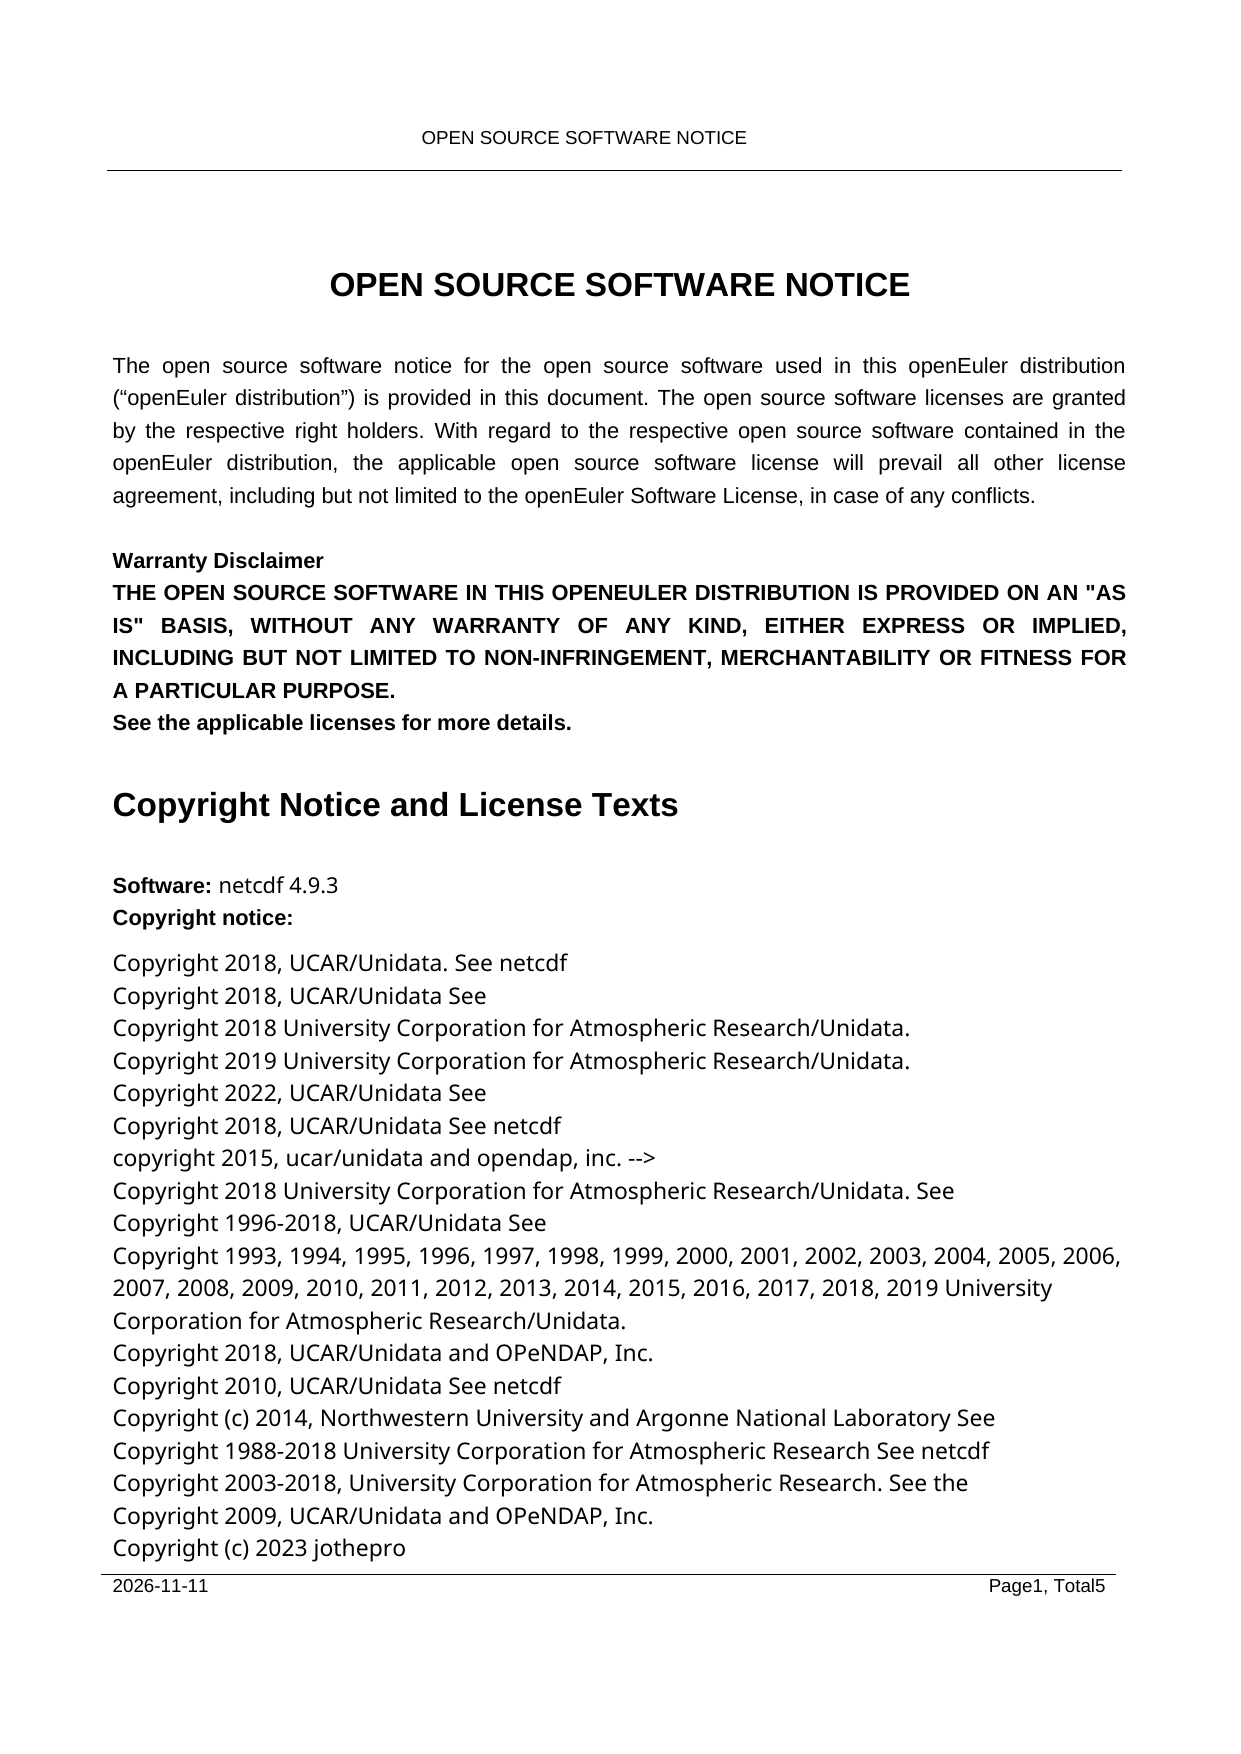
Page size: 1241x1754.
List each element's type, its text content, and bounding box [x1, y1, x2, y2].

title Software: netcdf 4.9.3 [112, 869, 1128, 901]
text The open source software notice for the open source software used in this openEuler distribution (“openEuler distribution”) is provided in this document. The open source software licenses are granted by the respective right holders. With regard to the respective open source software contained in the openEuler distribution, the applicable open source software license will prevail all other license agreement, including but not limited to the openEuler Software License, in case of any conflicts. [112, 349, 1128, 511]
text THE OPEN SOURCE SOFTWARE IN THIS OPENEULER DISTRIBUTION IS PROVIDED ON AN "AS IS" BASIS, WITHOUT ANY WARRANTY OF ANY KIND, EITHER EXPRESS OR IMPLIED, INCLUDING BUT NOT LIMITED TO NON-INFRINGEMENT, MERCHANTABILITY OR FITNESS FOR A PARTICULAR PURPOSE. See the applicable licenses for more details. [112, 576, 1128, 739]
text Warranty Disclaimer [112, 544, 1128, 576]
text OPEN SOURCE SOFTWARE NOTICE [112, 251, 1128, 316]
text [112, 947, 1128, 1564]
text Copyright Notice and License Texts [112, 771, 1128, 836]
text Copyright notice: [112, 901, 1128, 934]
